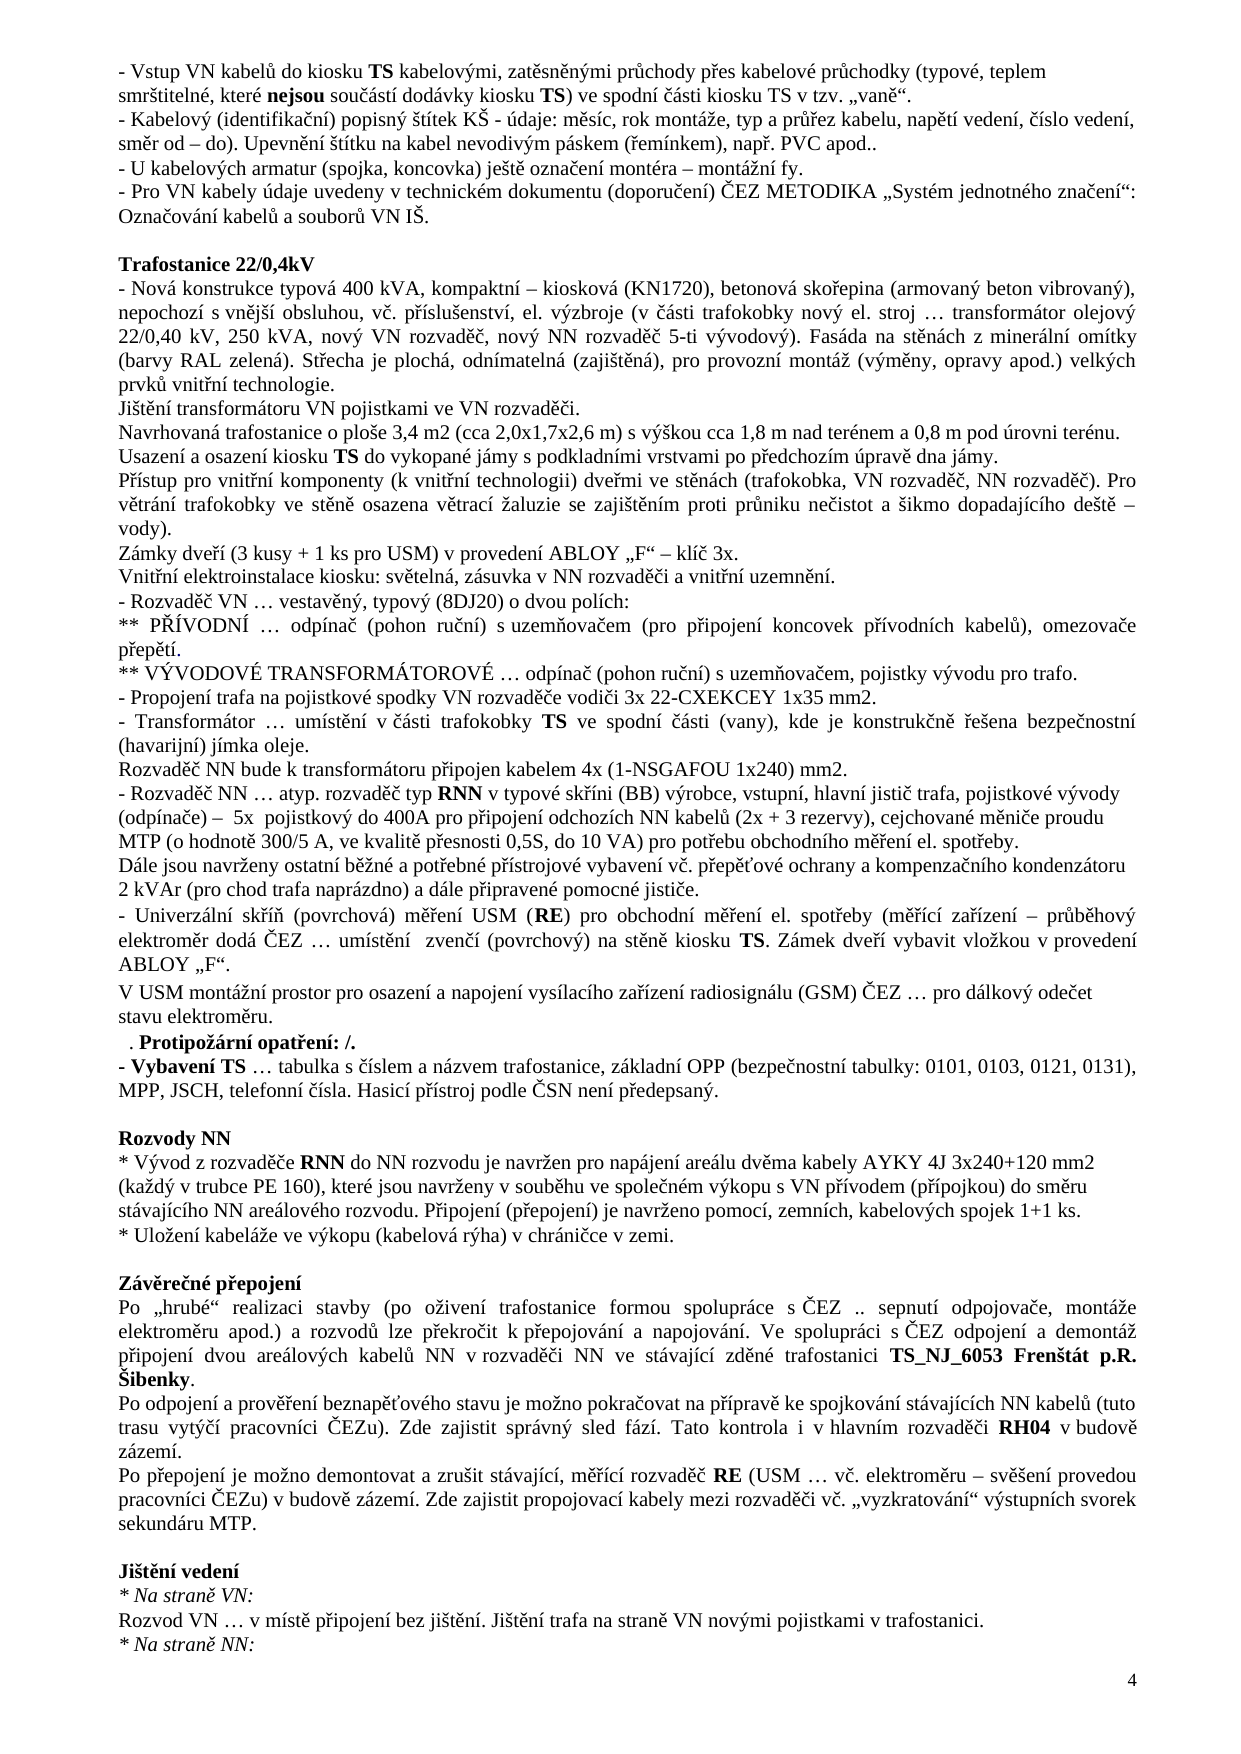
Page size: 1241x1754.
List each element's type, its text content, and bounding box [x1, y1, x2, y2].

text Rozvod VN … v místě připojení bez jištění. Jištění trafa na straně VN novými pojistkami v trafostanici. [118, 1607, 1137, 1632]
text - Univerzální skříň (povrchová) měření USM (RE) pro obchodní měření el. spotřeby (měřící zařízení – průběhový elektroměr dodá ČEZ … umístění zvenčí (povrchový) na stěně kiosku TS. Zámek dveří vybavit vložkou v provedení ABLOY „F“. [118, 903, 1137, 976]
text * Uložení kabeláže ve výkopu (kabelová rýha) v chráničce v zemi. [118, 1222, 1137, 1247]
text - Kabelový (identifikační) popisný štítek KŠ - údaje: měsíc, rok montáže, typ a průřez kabelu, napětí vedení, číslo vedení, směr od – do). Upevnění štítku na kabel nevodivým páskem (řemínkem), např. PVC apod.. [118, 107, 1137, 155]
subtitle Trafostanice 22/0,4kV [118, 252, 1137, 276]
text Přístup pro vnitřní komponenty (k vnitřní technologii) dveřmi ve stěnách (trafokobka, VN rozvaděč, NN rozvaděč). Pro větrání trafokobky ve stěně osazena větrací žaluzie se zajištěním proti průniku nečistot a šikmo dopadajícího deště – vody). [118, 468, 1137, 540]
text ** VÝVODOVÉ TRANSFORMÁTOROVÉ … odpínač (pohon ruční) s uzemňovačem, pojistky vývodu pro trafo. [118, 661, 1137, 685]
text Usazení a osazení kiosku TS do vykopané jámy s podkladními vrstvami po předchozím úpravě dna jámy. [118, 444, 1137, 468]
text Po odpojení a prověření beznapěťového stavu je možno pokračovat na přípravě ke spojkování stávajících NN kabelů (tuto trasu vytýčí pracovníci ČEZu). Zde zajistit správný sled fází. Tato kontrola i v hlavním rozvaděči RH04 v budově zázemí. [118, 1391, 1137, 1463]
text . Protipožární opatření: /. [118, 1030, 1137, 1054]
text * Na straně NN: [118, 1632, 1137, 1656]
text - Vstup VN kabelů do kiosku TS kabelovými, zatěsněnými průchody přes kabelové průchodky (typové, teplem smrštitelné, které nejsou součástí dodávky kiosku TS) ve spodní části kiosku TS v tzv. „vaně“. [118, 59, 1137, 107]
text V USM montážní prostor pro osazení a napojení vysílacího zařízení radiosignálu (GSM) ČEZ … pro dálkový odečet stavu elektroměru. [118, 980, 1137, 1028]
subtitle Rozvody NN [118, 1126, 1137, 1150]
text ** PŘÍVODNÍ … odpínač (pohon ruční) s uzemňovačem (pro připojení koncovek přívodních kabelů), omezovače přepětí. [118, 613, 1137, 661]
text * Na straně VN: [118, 1583, 1137, 1607]
text Po přepojení je možno demontovat a zrušit stávající, měřící rozvaděč RE (USM … vč. elektroměru – svěšení provedou pracovníci ČEZu) v budově zázemí. Zde zajistit propojovací kabely mezi rozvaděči vč. „vyzkratování“ výstupních svorek sekundáru MTP. [118, 1463, 1137, 1535]
text - Propojení trafa na pojistkové spodky VN rozvaděče vodiči 3x 22-CXEKCEY 1x35 mm2. [118, 685, 1137, 709]
text Po „hrubé“ realizaci stavby (po oživení trafostanice formou spolupráce s ČEZ .. sepnutí odpojovače, montáže elektroměru apod.) a rozvodů lze překročit k přepojování a napojování. Ve spolupráci s ČEZ odpojení a demontáž připojení dvou areálových kabelů NN v rozvaděči NN ve stávající zděné trafostanici TS_NJ_6053 Frenštát p.R. Šibenky. [118, 1295, 1137, 1391]
text Jištění transformátoru VN pojistkami ve VN rozvaděči. [118, 396, 1137, 420]
text Dále jsou navrženy ostatní běžné a potřebné přístrojové vybavení vč. přepěťové ochrany a kompenzačního kondenzátoru 2 kVAr (pro chod trafa naprázdno) a dále připravené pomocné jističe. [118, 853, 1137, 901]
text - Pro VN kabely údaje uvedeny v technickém dokumentu (doporučení) ČEZ METODIKA „Systém jednotného značení“: Označování kabelů a souborů VN IŠ. [118, 179, 1137, 228]
text Navrhovaná trafostanice o ploše 3,4 m2 (cca 2,0x1,7x2,6 m) s výškou cca 1,8 m nad terénem a pod úrovni terénu. [118, 420, 1137, 444]
text - Vybavení TS … tabulka s číslem a názvem trafostanice, základní OPP (bezpečnostní tabulky: 0101, 0103, 0121, 0131), MPP, JSCH, telefonní čísla. Hasicí přístroj podle ČSN není předepsaný. [118, 1054, 1137, 1102]
text - Rozvaděč VN … vestavěný, typový (8DJ20) o dvou polích: [118, 588, 1137, 613]
text Zámky dveří (3 kusy + 1 ks pro USM) v provedení ABLOY „F“ – klíč 3x. [118, 540, 1137, 564]
text Vnitřní elektroinstalace kiosku: světelná, zásuvka v NN rozvaděči a vnitřní uzemnění. [118, 564, 1137, 588]
text - Rozvaděč NN … atyp. rozvaděč typ RNN v typové skříni (BB) výrobce, vstupní, hlavní jistič trafa, pojistkové vývody (odpínače) – 5x pojistkový do 400A pro připojení odchozích NN kabelů (2x + 3 rezervy), cejchované měniče proudu MTP (o hodnotě 300/5 A, ve kvalitě přesnosti 0,5S, do 10 VA) pro potřebu obchodního měření el. spotřeby. [118, 781, 1137, 853]
text Rozvaděč NN bude k transformátoru připojen kabelem 4x (1-NSGAFOU 1x240) mm2. [118, 757, 1137, 781]
text - Transformátor … umístění v části trafokobky TS ve spodní části (vany), kde je konstrukčně řešena bezpečnostní (havarijní) jímka oleje. [118, 709, 1137, 757]
text Jištění vedení [118, 1559, 1137, 1583]
text Závěrečné přepojení [118, 1271, 1137, 1295]
text * Vývod z rozvaděče RNN do NN rozvodu je navržen pro napájení areálu dvěma kabely AYKY 4J 3x240+120 mm2 (každý v trubce PE 160), které jsou navrženy v souběhu ve společném výkopu s VN přívodem (přípojkou) do směru stávajícího NN areálového rozvodu. Připojení (přepojení) je navrženo pomocí, zemních, kabelových spojek 1+1 ks. [118, 1150, 1137, 1222]
text - Nová konstrukce typová 400 kVA, kompaktní – kiosková (KN1720), betonová skořepina (armovaný beton vibrovaný), nepochozí s vnější obsluhou, vč. příslušenství, el. výzbroje (v části trafokobky nový el. stroj … transformátor olejový 22/0,40 kV, 250 kVA, nový VN rozvaděč, nový NN rozvaděč 5-ti vývodový). Fasáda na stěnách z minerální omítky (barvy RAL zelená). Střecha je plochá, odnímatelná (zajištěná), pro provozní montáž (výměny, opravy apod.) velkých prvků vnitřní technologie. [118, 276, 1137, 396]
text - U kabelových armatur (spojka, koncovka) ještě označení montéra – montážní fy. [118, 155, 1137, 179]
